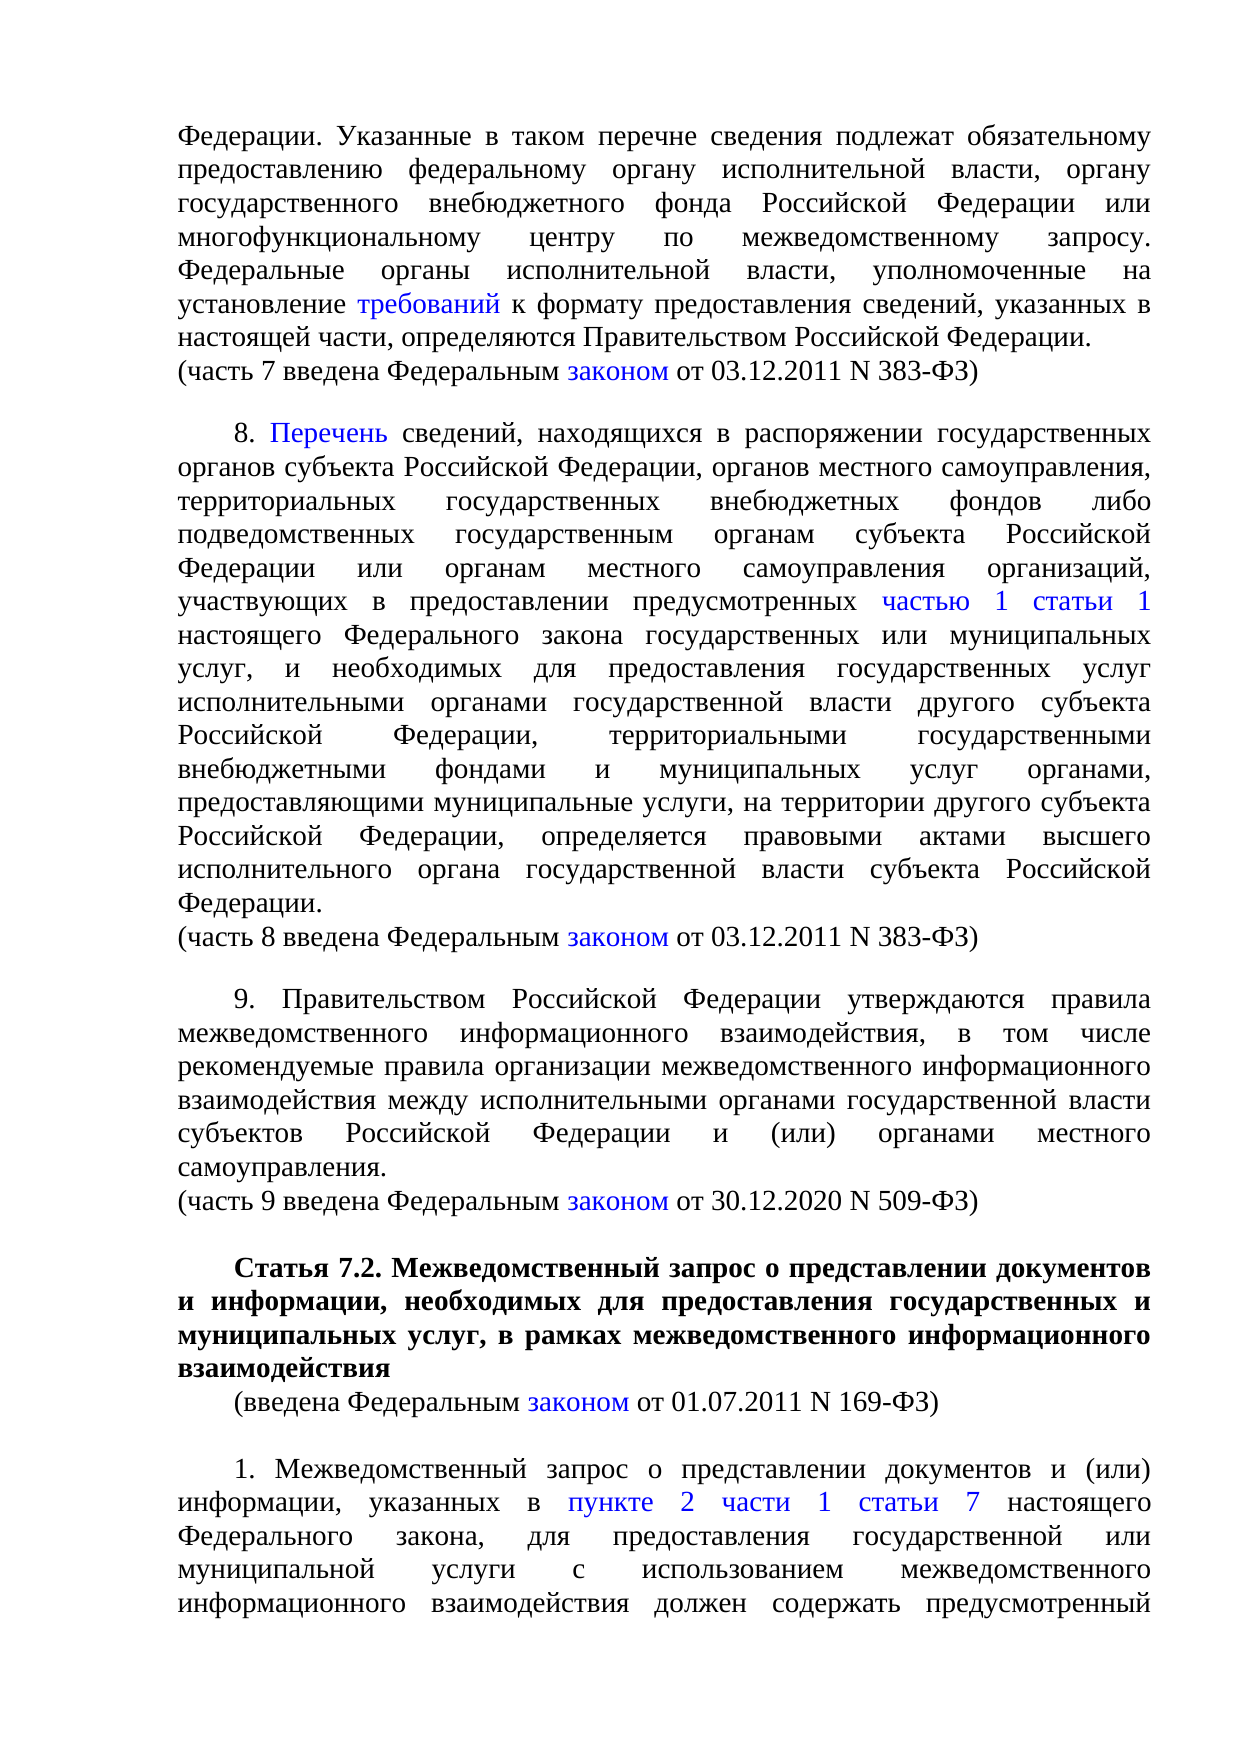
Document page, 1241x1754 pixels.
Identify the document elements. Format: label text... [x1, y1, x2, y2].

text (часть 8 введена Федеральным законом от 03.12.2011 N 383-ФЗ) [177, 919, 1152, 952]
title Статья 7.2. Межведомственный запрос о представлении документов и информации, необходимых для предоставления государственных и муниципальных услуг, в рамках межведомственного информационного взаимодействия [177, 1250, 1152, 1384]
text 8. Перечень сведений, находящихся в распоряжении государственных органов субъекта Российской Федерации, органов местного самоуправления, территориальных государственных внебюджетных фондов либо подведомственных государственным органам субъекта Российской Федерации или органам местного самоуправления организаций, участвующих в предоставлении предусмотренных частью 1 статьи 1 настоящего Федерального закона государственных или муниципальных услуг, и необходимых для предоставления государственных услуг исполнительными органами государственной власти другого субъекта Российской Федерации, территориальными государственными внебюджетными фондами и муниципальных услуг органами, предоставляющими муниципальные услуги, на территории другого субъекта Российской Федерации, определяется правовыми актами высшего исполнительного органа государственной власти субъекта Российской Федерации. [177, 416, 1152, 919]
text (введена Федеральным законом от 01.07.2011 N 169-ФЗ) [177, 1384, 1152, 1417]
text (часть 9 введена Федеральным законом от 30.12.2020 N 509-ФЗ) [177, 1183, 1152, 1216]
text (часть 7 введена Федеральным законом от 03.12.2011 N 383-ФЗ) [177, 353, 1152, 386]
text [177, 118, 1152, 353]
text 9. Правительством Российской Федерации утверждаются правила межведомственного информационного взаимодействия, в том числе рекомендуемые правила организации межведомственного информационного взаимодействия между исполнительными органами государственной власти субъектов Российской Федерации и (или) органами местного самоуправления. [177, 981, 1152, 1183]
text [177, 1451, 1152, 1619]
